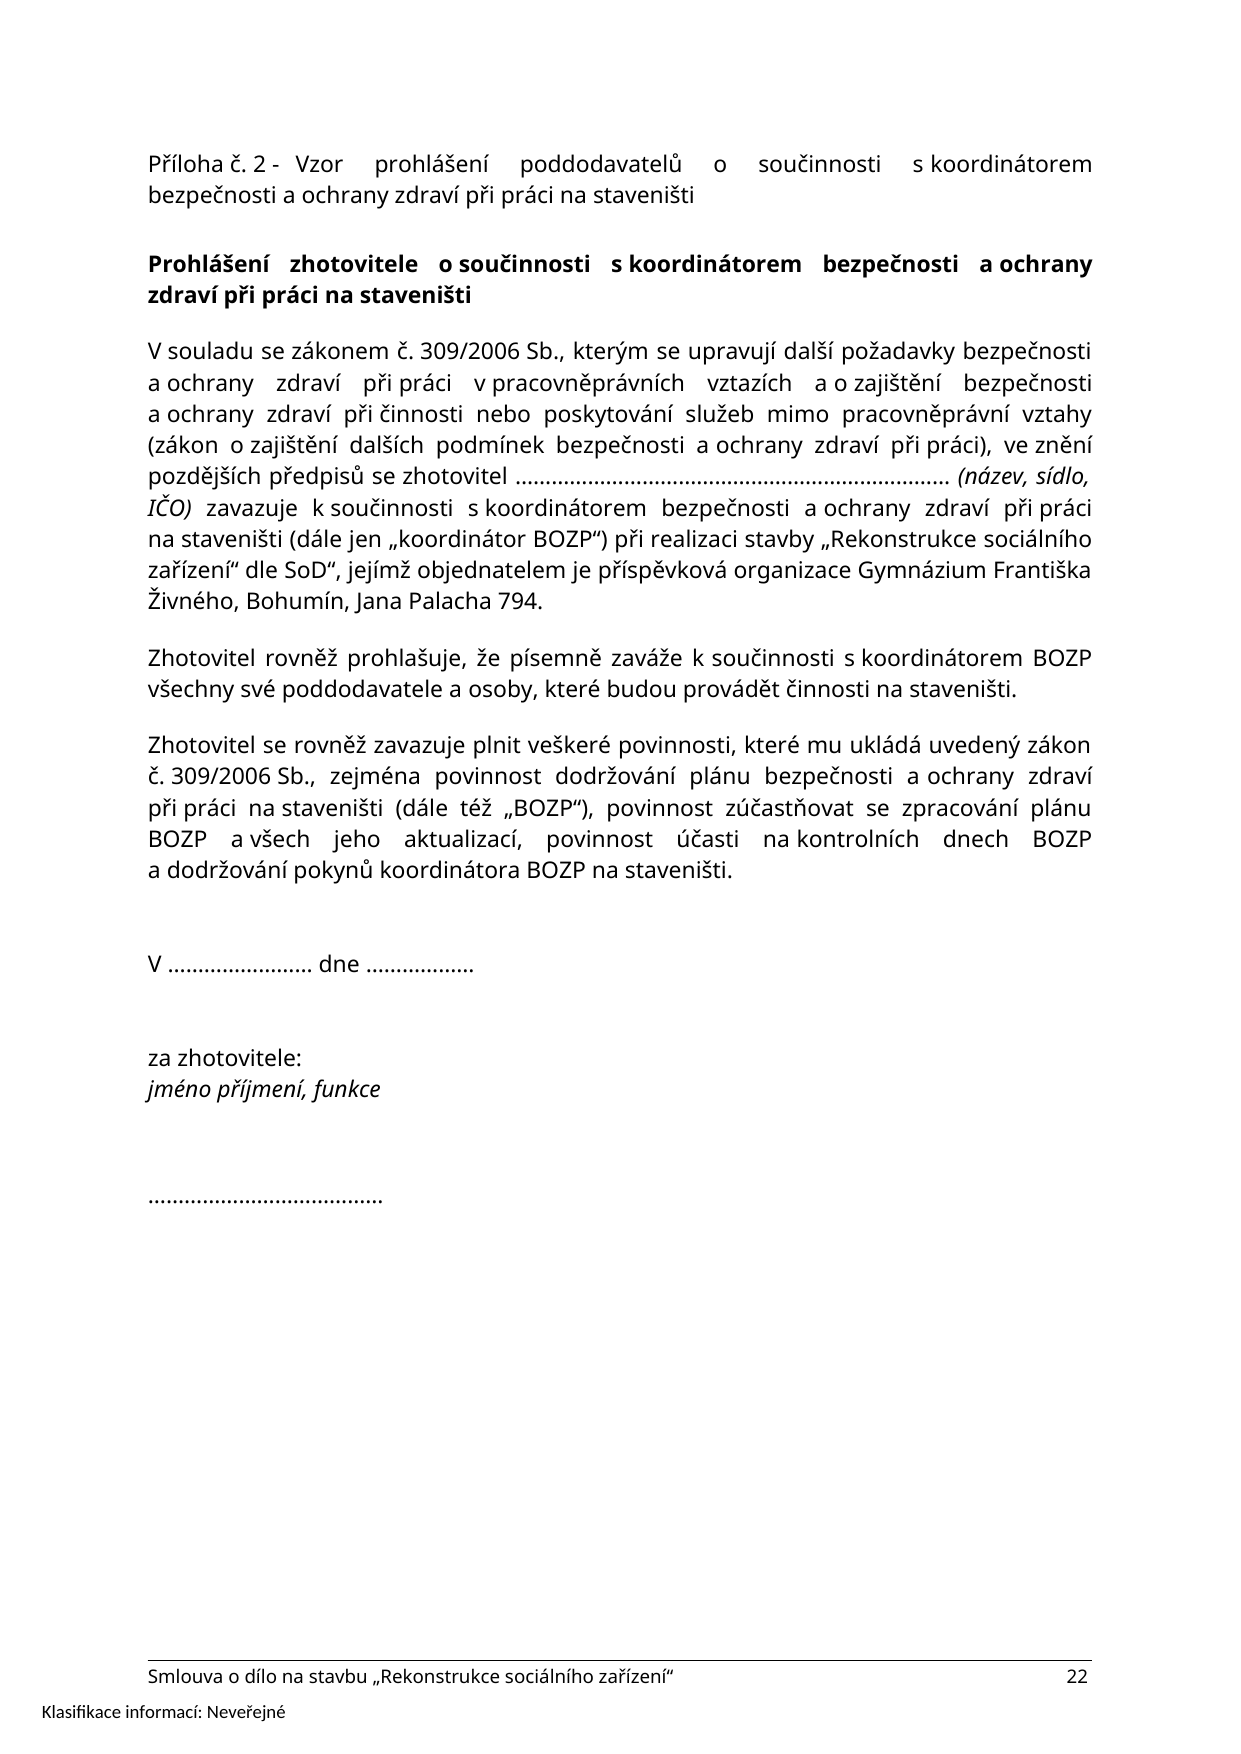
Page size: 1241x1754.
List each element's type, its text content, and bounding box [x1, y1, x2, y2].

text ………………………………… [148, 1179, 1092, 1210]
text jméno příjmení, funkce [148, 1073, 1092, 1104]
text Zhotovitel se rovněž zavazuje plnit veškeré povinnosti, které mu ukládá uvedený zákon č. 309/2006 Sb., zejména povinnost dodržování plánu bezpečnosti a ochrany zdraví při práci na staveništi (dále též „BOZP“), povinnost zúčastňovat se zpracování plánu BOZP a všech jeho aktualizací, povinnost účasti na kontrolních dnech BOZP a dodržování pokynů koordinátora BOZP na staveništi. [148, 729, 1092, 885]
text V souladu se zákonem č. 309/2006 Sb., kterým se upravují další požadavky bezpečnosti a ochrany zdraví při práci v pracovněprávních vztazích a o zajištění bezpečnosti a ochrany zdraví při činnosti nebo poskytování služeb mimo pracovněprávní vztahy (zákon o zajištění dalších podmínek bezpečnosti a ochrany zdraví při práci), ve znění pozdějších předpisů se zhotovitel ……………………………………………………………… (název, sídlo, IČO) zavazuje k součinnosti s koordinátorem bezpečnosti a ochrany zdraví při práci na staveništi (dále jen „koordinátor BOZP“) při realizaci stavby „Rekonstrukce sociálního zařízení“ dle SoD“, jejímž objednatelem je příspěvková organizace Gymnázium Františka Živného, Bohumín, Jana Palacha 794. [148, 335, 1092, 616]
text Zhotovitel rovněž prohlašuje, že písemně zaváže k součinnosti s koordinátorem BOZP všechny své poddodavatele a osoby, které budou provádět činnosti na staveništi. [148, 641, 1092, 704]
text za zhotovitele: [148, 1041, 1092, 1073]
text Prohlášení zhotovitele o součinnosti s koordinátorem bezpečnosti a ochrany zdraví při práci na staveništi [148, 248, 1092, 310]
text Příloha č. 2 - Vzor prohlášení poddodavatelů o součinnosti s koordinátorem bezpečnosti a ochrany zdraví při práci na staveništi [148, 148, 1092, 210]
text V …………………… dne ……………… [148, 948, 1092, 979]
